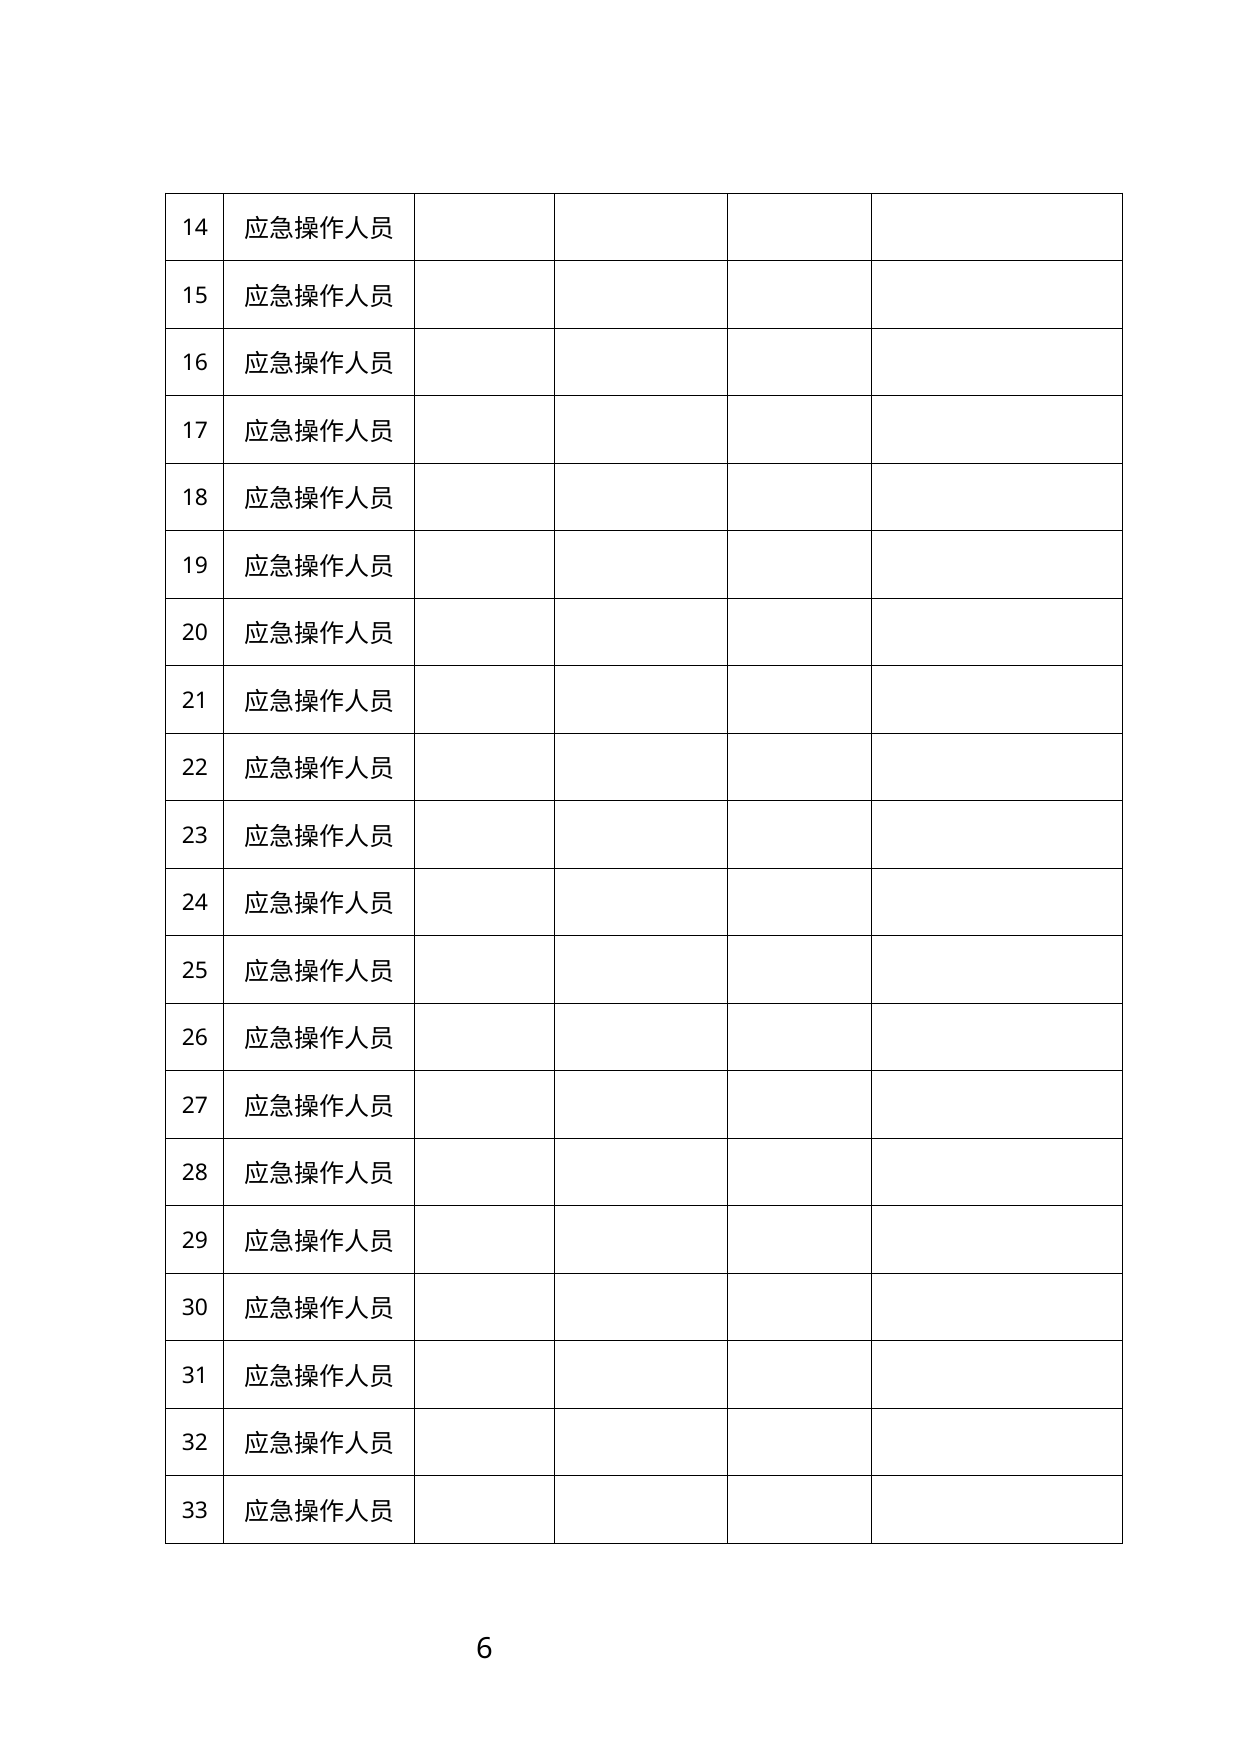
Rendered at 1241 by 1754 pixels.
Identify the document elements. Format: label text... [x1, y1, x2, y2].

table_cell 30 [166, 1274, 223, 1340]
table_cell [872, 1341, 1122, 1408]
table_cell 应急操作人员 [224, 1274, 414, 1340]
table_cell 应急操作人员 [224, 936, 414, 1003]
table_cell [415, 666, 554, 733]
table_cell [415, 464, 554, 530]
table_cell [872, 666, 1122, 733]
table_cell [872, 1004, 1122, 1070]
table_cell 19 [166, 531, 223, 598]
table_cell 26 [166, 1004, 223, 1070]
table_cell 应急操作人员 [224, 1206, 414, 1273]
table_cell 23 [166, 801, 223, 868]
table_cell [872, 1071, 1122, 1138]
table_cell [728, 464, 871, 530]
table_cell 应急操作人员 [224, 1409, 414, 1475]
table_cell 应急操作人员 [224, 801, 414, 868]
table_cell [872, 869, 1122, 935]
table_cell [555, 1071, 727, 1138]
table_cell [728, 1004, 871, 1070]
table_cell [872, 1274, 1122, 1340]
table_cell [728, 869, 871, 935]
table_cell [555, 1409, 727, 1475]
table_cell [415, 396, 554, 463]
table_cell [555, 194, 727, 260]
table_cell [555, 936, 727, 1003]
table_cell 应急操作人员 [224, 531, 414, 598]
table_cell [728, 1409, 871, 1475]
table_cell [415, 936, 554, 1003]
table_cell [728, 1071, 871, 1138]
table_cell [728, 734, 871, 800]
table_cell [872, 1409, 1122, 1475]
table_cell [728, 666, 871, 733]
table_cell [872, 194, 1122, 260]
table_cell [728, 1139, 871, 1205]
table_cell [728, 329, 871, 395]
table_cell [728, 1274, 871, 1340]
table_cell [415, 1139, 554, 1205]
table_cell [555, 531, 727, 598]
table_cell [415, 194, 554, 260]
table_cell [872, 464, 1122, 530]
table_cell 16 [166, 329, 223, 395]
table_cell [415, 599, 554, 665]
table_cell [872, 599, 1122, 665]
table_cell [872, 1139, 1122, 1205]
table_cell [728, 1206, 871, 1273]
table_cell 应急操作人员 [224, 464, 414, 530]
table_cell [415, 1409, 554, 1475]
table_cell [415, 1206, 554, 1273]
table_cell [872, 531, 1122, 598]
table_cell 应急操作人员 [224, 329, 414, 395]
table_cell 20 [166, 599, 223, 665]
table_cell 应急操作人员 [224, 396, 414, 463]
table_cell [555, 869, 727, 935]
table_cell [872, 801, 1122, 868]
table_cell 14 [166, 194, 223, 260]
table_cell [555, 396, 727, 463]
table_cell [728, 801, 871, 868]
table_cell 应急操作人员 [224, 261, 414, 328]
table_cell 28 [166, 1139, 223, 1205]
table_cell [415, 869, 554, 935]
table_cell [728, 1476, 871, 1543]
table_cell 31 [166, 1341, 223, 1408]
table_cell [415, 1476, 554, 1543]
table_cell [415, 734, 554, 800]
table_cell [728, 396, 871, 463]
table_cell [555, 1341, 727, 1408]
table_cell [555, 734, 727, 800]
table_cell 应急操作人员 [224, 1139, 414, 1205]
table_cell [555, 1206, 727, 1273]
table_cell [872, 329, 1122, 395]
table_cell [728, 261, 871, 328]
table_cell [555, 1004, 727, 1070]
table_cell [555, 801, 727, 868]
table_cell 25 [166, 936, 223, 1003]
table_cell [415, 261, 554, 328]
table_cell [872, 1206, 1122, 1273]
table_cell [415, 801, 554, 868]
table_cell [555, 261, 727, 328]
table_cell [555, 329, 727, 395]
table_cell [415, 1071, 554, 1138]
table_cell 32 [166, 1409, 223, 1475]
table_cell [728, 936, 871, 1003]
table_cell [728, 599, 871, 665]
table_cell 24 [166, 869, 223, 935]
table_cell [415, 329, 554, 395]
table_cell [555, 666, 727, 733]
table_cell [728, 531, 871, 598]
table_cell [555, 464, 727, 530]
table_cell 29 [166, 1206, 223, 1273]
table_cell 应急操作人员 [224, 869, 414, 935]
table_cell 33 [166, 1476, 223, 1543]
table_cell [872, 1476, 1122, 1543]
table_cell 18 [166, 464, 223, 530]
table_cell 应急操作人员 [224, 734, 414, 800]
table_cell 21 [166, 666, 223, 733]
table_cell 应急操作人员 [224, 194, 414, 260]
table_cell [555, 1139, 727, 1205]
table_cell [728, 194, 871, 260]
table_cell 应急操作人员 [224, 599, 414, 665]
table_cell [555, 1476, 727, 1543]
table_cell 应急操作人员 [224, 1341, 414, 1408]
table_cell 应急操作人员 [224, 1071, 414, 1138]
table_cell [872, 261, 1122, 328]
table_cell [872, 936, 1122, 1003]
table_cell [872, 734, 1122, 800]
table_cell 22 [166, 734, 223, 800]
table_cell [415, 531, 554, 598]
table_cell [415, 1004, 554, 1070]
table_cell 17 [166, 396, 223, 463]
table_cell 15 [166, 261, 223, 328]
table_cell [555, 599, 727, 665]
table_cell [872, 396, 1122, 463]
table_cell 27 [166, 1071, 223, 1138]
table_cell [415, 1341, 554, 1408]
table_cell 应急操作人员 [224, 666, 414, 733]
table_cell [555, 1274, 727, 1340]
table_cell 应急操作人员 [224, 1476, 414, 1543]
table_cell [728, 1341, 871, 1408]
table_cell [415, 1274, 554, 1340]
table_cell 应急操作人员 [224, 1004, 414, 1070]
